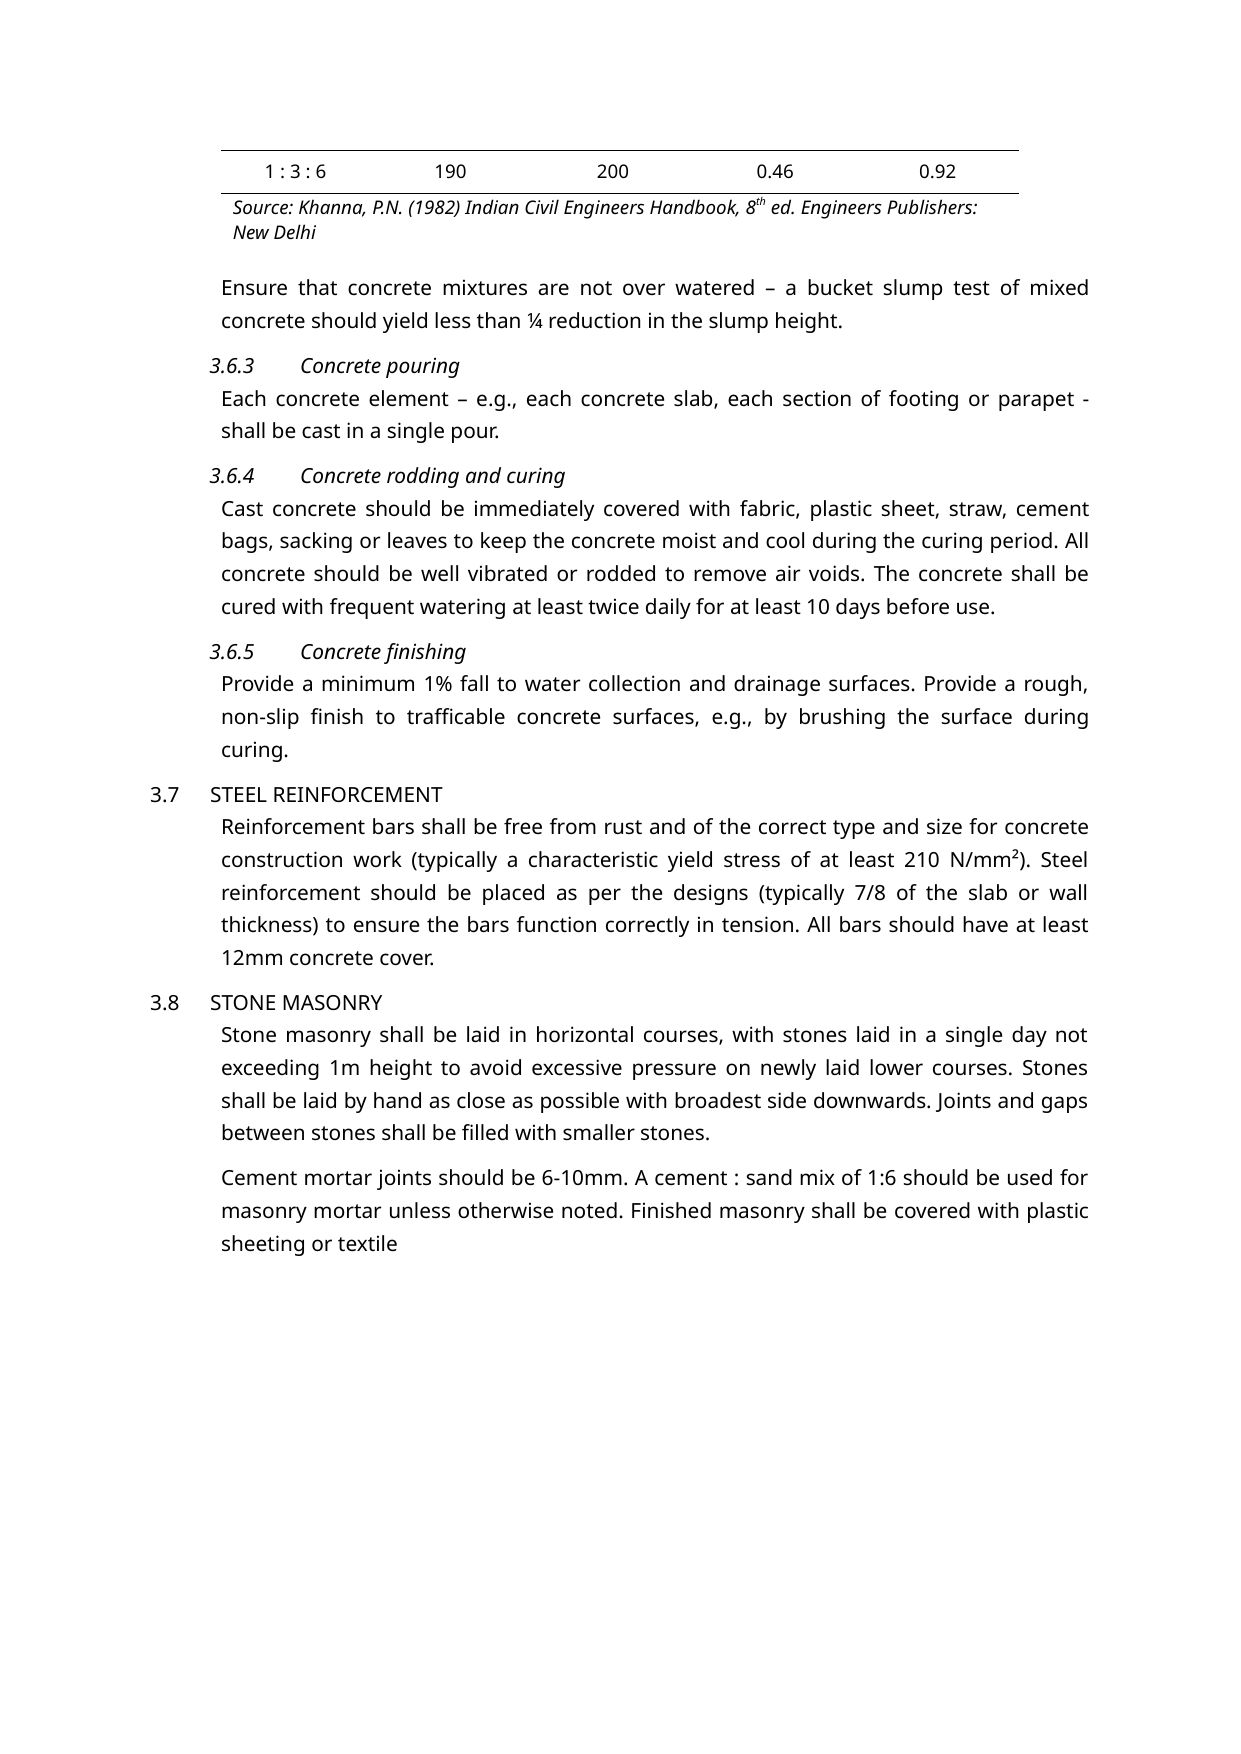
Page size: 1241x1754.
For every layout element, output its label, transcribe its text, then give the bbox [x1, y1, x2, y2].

text Provide a minimum 1% fall to water collection and drainage surfaces. Provide a rough, non-slip finish to trafficable concrete surfaces, e.g., by brushing the surface during curing. [221, 669, 1090, 763]
subtitle Concrete rodding and curing [209, 461, 1090, 490]
table_cell Source: Khanna, P.N. (1982) Indian Civil Engineers Handbook, 8th ed. Engineers Publishers: New Delhi [221, 194, 1019, 245]
table_cell 200 [531, 151, 694, 193]
text Ensure that concrete mixtures are not over watered – a bucket slump test of mixed concrete should yield less than ¼ reduction in the slump height. [221, 273, 1090, 334]
text Cement mortar joints should be 6-10mm. A cement : sand mix of 1:6 should be used for masonry mortar unless otherwise noted. Finished masonry shall be covered with plastic sheeting or textile [221, 1163, 1090, 1257]
text Cast concrete should be immediately covered with fabric, plastic sheet, straw, cement bags, sacking or leaves to keep the concrete moist and cool during the curing period. All concrete should be well vibrated or rodded to remove air voids. The concrete shall be cured with frequent watering at least twice daily for at least 10 days before use. [221, 494, 1090, 620]
table_cell 0.46 [694, 151, 856, 193]
subtitle Steel reinforcement [150, 780, 1090, 808]
text Stone masonry shall be laid in horizontal courses, with stones laid in a single day not exceeding 1m height to avoid excessive pressure on newly laid lower courses. Stones shall be laid by hand as close as possible with broadest side downwards. Joints and gaps between stones shall be filled with smaller stones. [221, 1021, 1090, 1147]
subtitle STONE MASONRY [150, 988, 1090, 1016]
subtitle Concrete pouring [209, 351, 1090, 379]
table_cell 0.92 [856, 151, 1019, 193]
text Reinforcement bars shall be free from rust and of the correct type and size for concrete construction work (typically a characteristic yield stress of at least 210 N/mm²). Steel reinforcement should be placed as per the designs (typically 7/8 of the slab or wall thickness) to ensure the bars function correctly in tension. All bars should have at least 12mm concrete cover. [221, 812, 1090, 971]
text Each concrete element – e.g., each concrete slab, each section of footing or parapet - shall be cast in a single pour. [221, 384, 1090, 445]
subtitle Concrete finishing [209, 637, 1090, 665]
table_cell 190 [369, 151, 531, 193]
table_cell 1 : 3 : 6 [221, 151, 369, 193]
